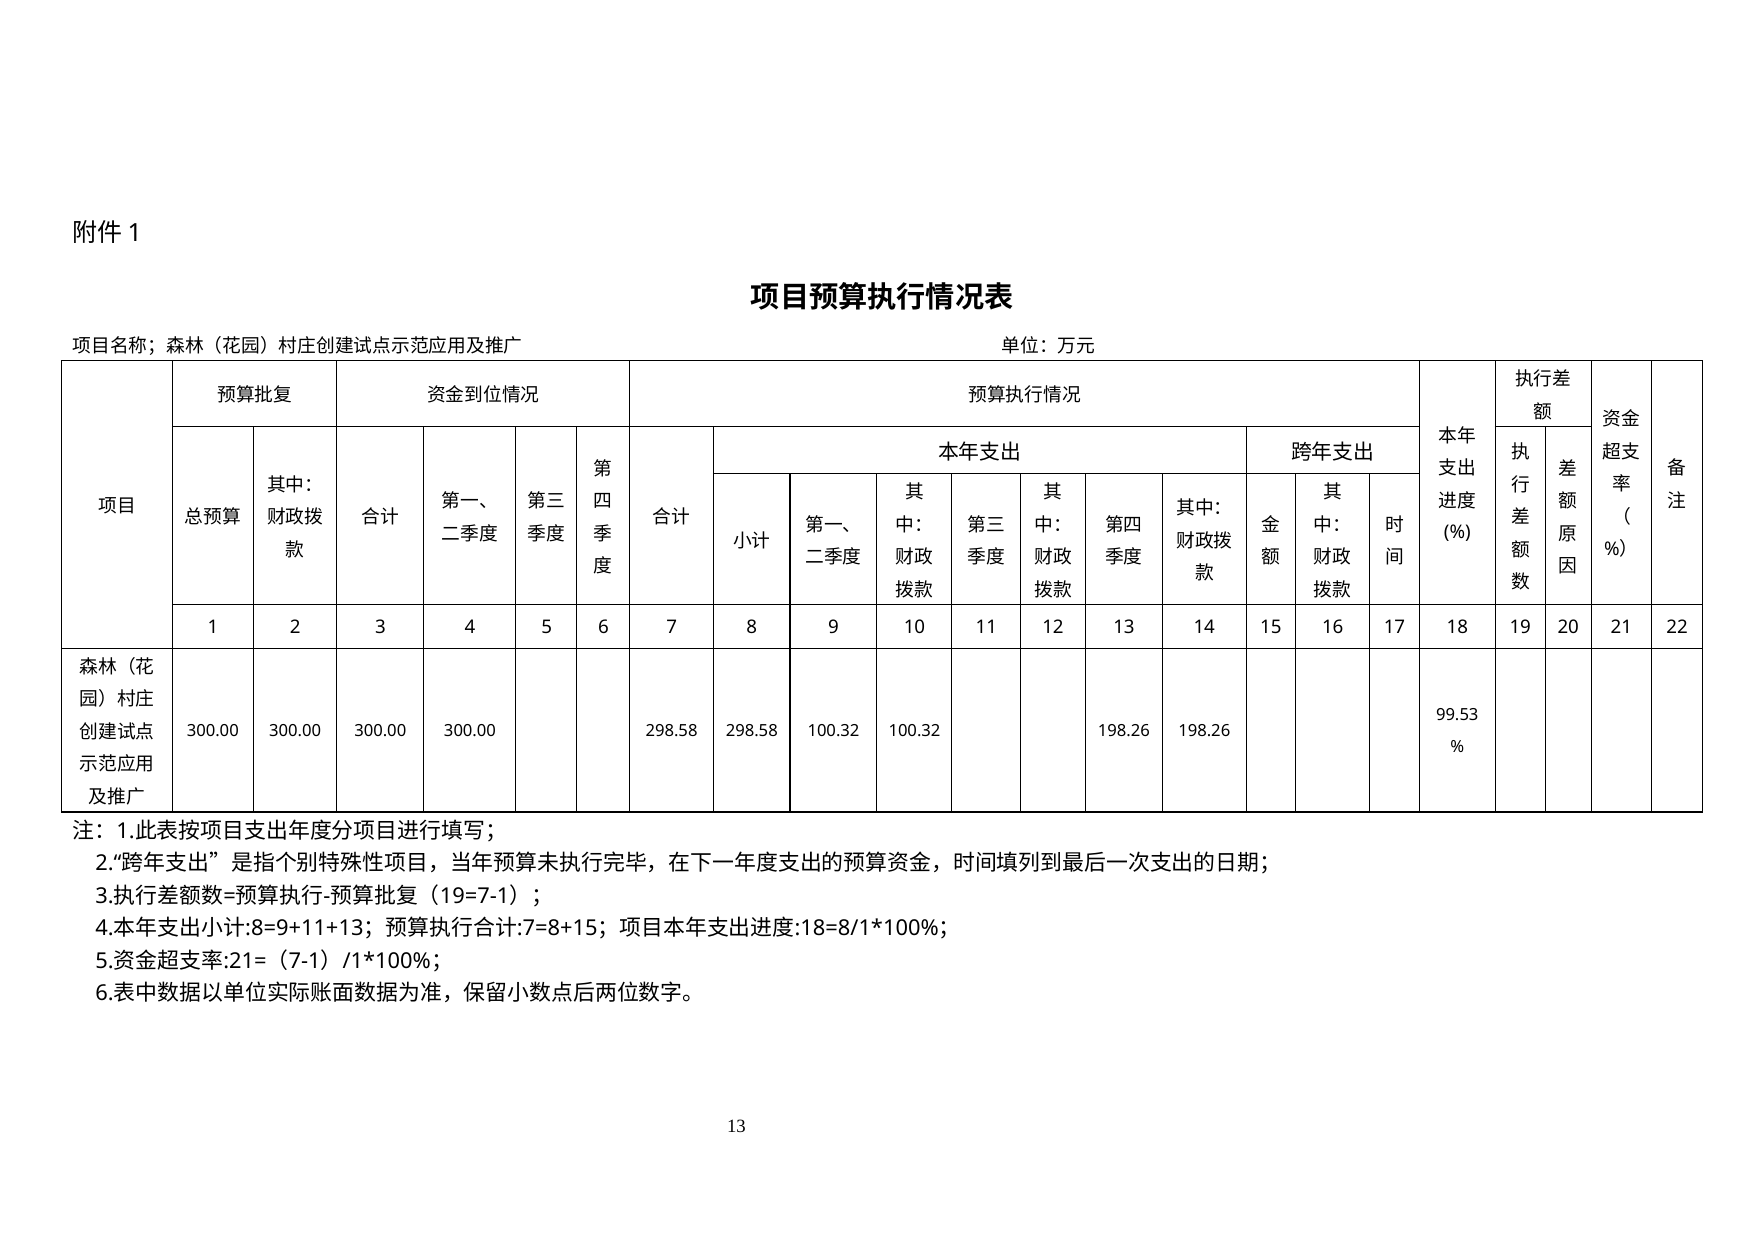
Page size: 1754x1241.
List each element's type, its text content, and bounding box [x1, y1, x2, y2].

table_cell 预算批复 [173, 361, 336, 426]
table_cell 森林（花园）村庄创建试点示范应用及推广 [62, 649, 172, 811]
table_cell 100.32 [791, 649, 876, 811]
table_cell 19 [1496, 605, 1545, 648]
table_cell [516, 649, 576, 811]
table_cell 11 [952, 605, 1020, 648]
table_cell 金额 [1247, 474, 1295, 604]
table_header 附件1 [61, 198, 1702, 263]
table_cell 4 [424, 605, 515, 648]
table_cell 5 [516, 605, 576, 648]
table_cell 其中：财政拨款 [1021, 474, 1085, 604]
table_cell [1021, 649, 1085, 811]
table_cell 14 [1163, 605, 1246, 648]
table_cell 备注 [1652, 361, 1702, 604]
table_cell 22 [1652, 605, 1702, 648]
table_cell 合计 [630, 427, 713, 604]
table_cell 其中：财政拨款 [1163, 474, 1246, 604]
table_cell 执行差额数 [1496, 427, 1545, 604]
table_cell 198.26 [1163, 649, 1246, 811]
table_cell 第四季度 [1086, 474, 1162, 604]
table_cell 2 [254, 605, 336, 648]
table_cell 其中：财政拨款 [877, 474, 951, 604]
table_cell 17 [1370, 605, 1419, 648]
table_cell 差额原因 [1546, 427, 1591, 604]
table_cell 第四季度 [577, 427, 629, 604]
table_cell 本年支出进度(%) [1420, 361, 1495, 604]
table_cell 300.00 [173, 649, 253, 811]
table_cell [1592, 649, 1651, 811]
table_cell 15 [1247, 605, 1295, 648]
table_cell 注：1.此表按项目支出年度分项目进行填写； 2.“跨年支出”是指个别特殊性项目，当年预算未执行完毕，在下一年度支出的预算资金，时间填列到最后一次支出的日期； 3.执行差额数=预算执行-预算批复（19=7-1）； 4.本年支出小计:8=9+11+13；预算执行合计:7=8+15；项目本年支出进度:18=8/1*100%； 5.资金超支率:21=（7-1）/1*100%； 6.表中数据以单位实际账面数据为准，保留小数点后两位数字。 [61, 813, 1702, 1007]
table_cell 3 [337, 605, 423, 648]
table_cell 跨年支出 [1247, 427, 1419, 473]
table_cell 298.58 [714, 649, 789, 811]
table_cell 9 [791, 605, 876, 648]
table_cell 预算执行情况 [630, 361, 1419, 426]
table_cell 项目预算执行情况表 项目名称；森林（花园）村庄创建试点示范应用及推广 单位：万元 [61, 263, 1702, 360]
table_cell 第三季度 [952, 474, 1020, 604]
table_cell 13 [1086, 605, 1162, 648]
table_cell 7 [630, 605, 713, 648]
table_cell 资金到位情况 [337, 361, 629, 426]
table_cell 资金超支率（%） [1592, 361, 1651, 604]
table_cell 21 [1592, 605, 1651, 648]
table_cell 100.32 [877, 649, 951, 811]
table_cell 时间 [1370, 474, 1419, 604]
table_cell 198.26 [1086, 649, 1162, 811]
table_cell 298.58 [630, 649, 713, 811]
table_cell 其中：财政拨款 [254, 427, 336, 604]
table_cell [1496, 649, 1545, 811]
table_cell 总预算 [173, 427, 253, 604]
table_cell 12 [1021, 605, 1085, 648]
table_cell 合计 [337, 427, 423, 604]
table_cell [1296, 649, 1369, 811]
table_cell [1652, 649, 1702, 811]
table_cell [1247, 649, 1295, 811]
table_cell 第三季度 [516, 427, 576, 604]
table_cell 其中：财政拨款 [1296, 474, 1369, 604]
table_cell 第一、二季度 [424, 427, 515, 604]
table_cell 6 [577, 605, 629, 648]
table_cell 第一、二季度 [791, 474, 876, 604]
table_cell 小计 [714, 474, 789, 604]
table_cell 1 [173, 605, 253, 648]
table_cell 8 [714, 605, 789, 648]
table_cell 20 [1546, 605, 1591, 648]
table_cell [577, 649, 629, 811]
table_cell 300.00 [424, 649, 515, 811]
table_cell 本年支出 [714, 427, 1246, 473]
table_cell [1546, 649, 1591, 811]
table_cell 18 [1420, 605, 1495, 648]
table_cell 执行差额 [1496, 361, 1591, 426]
table_cell 16 [1296, 605, 1369, 648]
table_cell 项目 [62, 361, 172, 648]
table_cell 300.00 [337, 649, 423, 811]
table_cell [1370, 649, 1419, 811]
table_cell 99.53% [1420, 649, 1495, 811]
table_cell 10 [877, 605, 951, 648]
table_cell [952, 649, 1020, 811]
table_cell 300.00 [254, 649, 336, 811]
